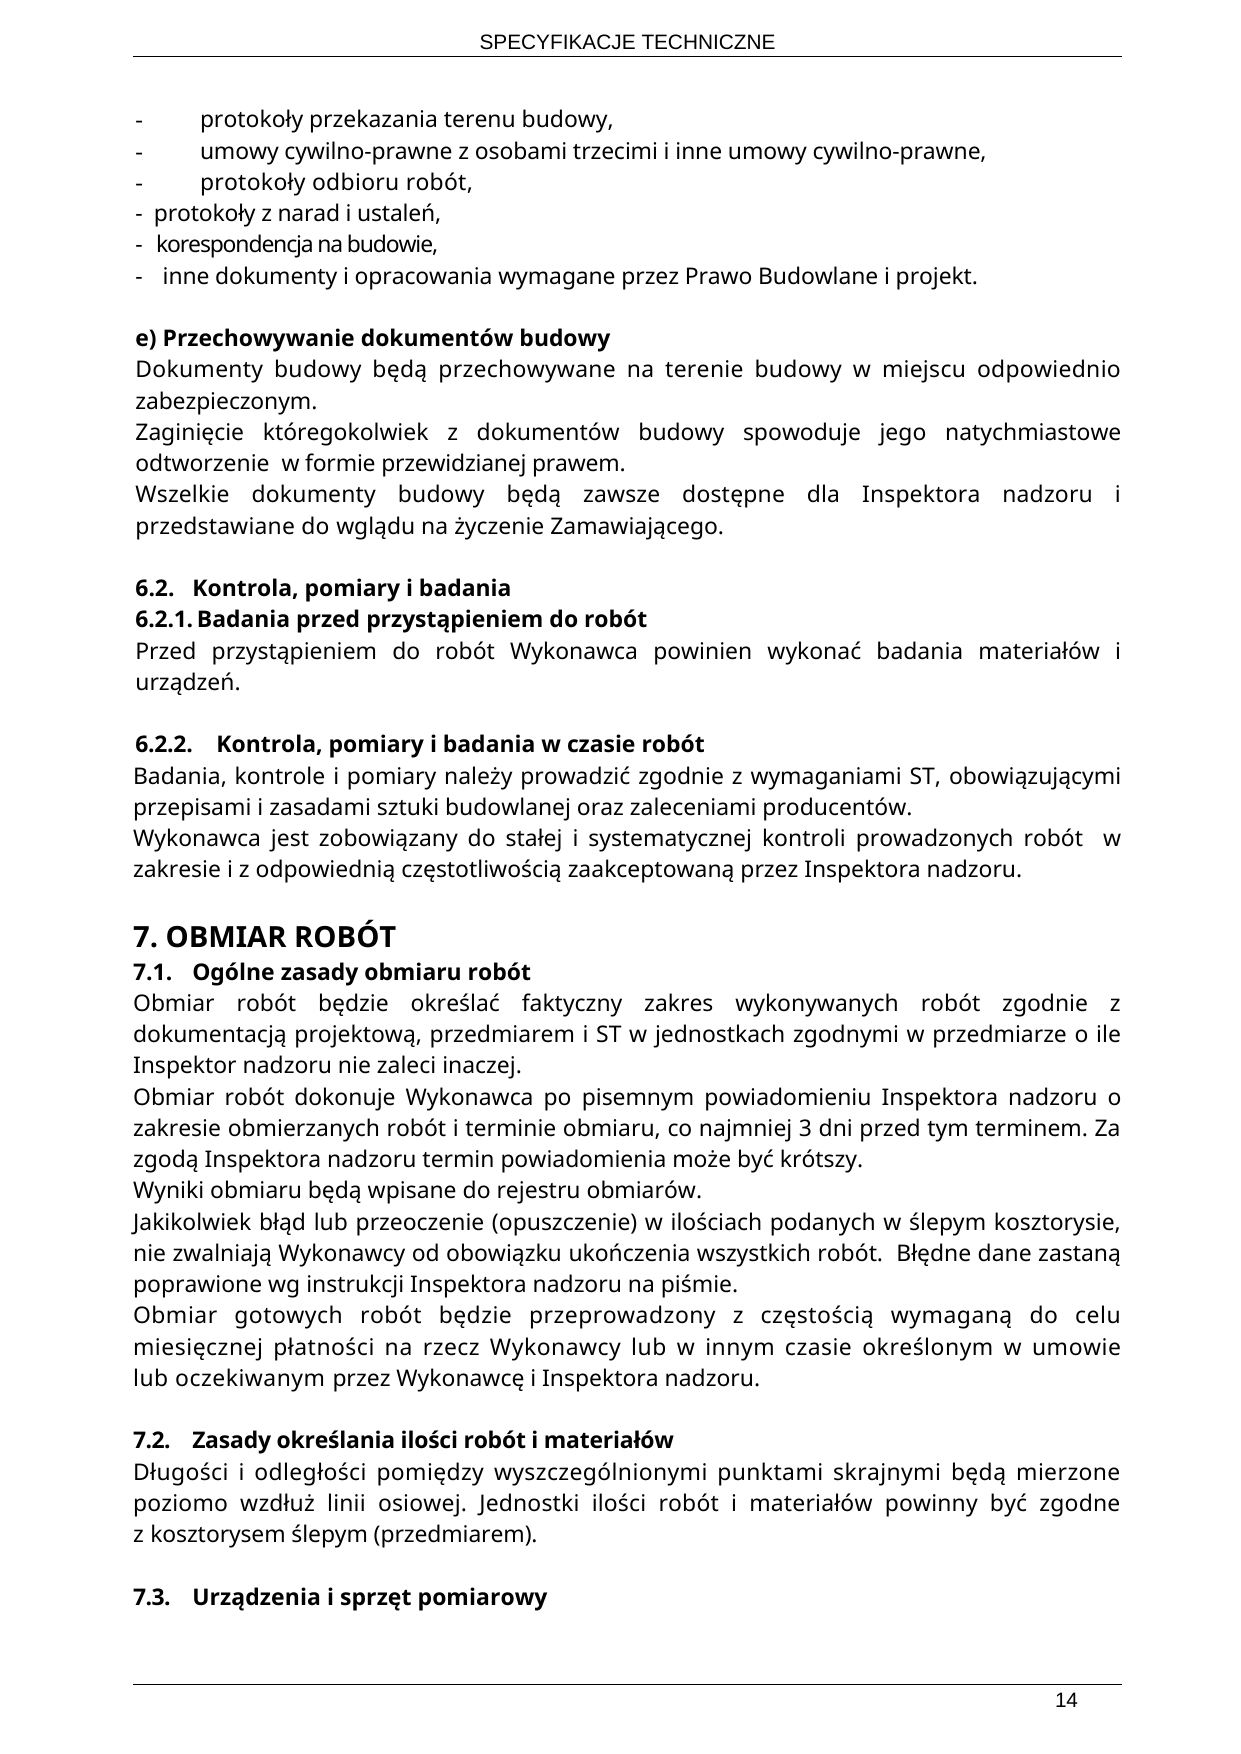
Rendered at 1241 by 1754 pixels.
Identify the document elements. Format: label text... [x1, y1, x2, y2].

text Przed przystąpieniem do robót Wykonawca powinien wykonać badania materiałów i urządzeń. [135, 635, 1122, 697]
text Długości i odległości pomiędzy wyszczególnionymi punktami skrajnymi będą mierzone poziomo wzdłuż linii osiowej. Jednostki ilości robót i materiałów powinny być zgodne z kosztorysem ślepym (przedmiarem). [133, 1456, 1122, 1549]
text Dokumenty budowy będą przechowywane na terenie budowy w miejscu odpowiednio zabezpieczonym. [135, 353, 1122, 416]
text Wykonawca jest zobowiązany do stałej i systematycznej kontroli prowadzonych robót w zakresie i z odpowiednią częstotliwością zaakceptowaną przez Inspektora nadzoru. [133, 822, 1122, 885]
text Badania, kontrole i pomiary należy prowadzić zgodnie z wymaganiami ST, obowiązującymi przepisami i zasadami sztuki budowlanej oraz zaleceniami producentów. [133, 760, 1122, 822]
text - inne dokumenty i opracowania wymagane przez Prawo Budowlane i projekt. [135, 260, 1122, 291]
list umowy cywilno-prawne z osobami trzecimi i inne umowy cywilno-prawne, [135, 135, 1122, 166]
list protokoły przekazania terenu budowy, [135, 103, 1122, 135]
text Obmiar robót będzie określać faktyczny zakres wykonywanych robót zgodnie z dokumentacją projektową, przedmiarem i ST w jednostkach zgodnymi w przedmiarze o ile Inspektor nadzoru nie zaleci inaczej. [133, 987, 1122, 1081]
text 7.1. Ogólne zasady obmiaru robót [133, 956, 1122, 987]
text 6.2.2. Kontrola, pomiary i badania w czasie robót [135, 728, 1122, 760]
text Wyniki obmiaru będą wpisane do rejestru obmiarów. [133, 1174, 1122, 1206]
text 7. OBMIAR ROBÓT [133, 916, 1122, 956]
text 7.3. Urządzenia i sprzęt pomiarowy [133, 1581, 1122, 1612]
text Obmiar gotowych robót będzie przeprowadzony z częstością wymaganą do celu miesięcznej płatności na rzecz Wykonawcy lub w innym czasie określonym w umowie lub oczekiwanym przez Wykonawcę i Inspektora nadzoru. [133, 1299, 1122, 1393]
text - protokoły z narad i ustaleń, [135, 197, 1122, 228]
text Wszelkie dokumenty budowy będą zawsze dostępne dla Inspektora nadzoru i przedstawiane do wglądu na życzenie Zamawiającego. [135, 478, 1122, 541]
text 6.2.1. Badania przed przystąpieniem do robót [135, 603, 1122, 635]
text Jakikolwiek błąd lub przeoczenie (opuszczenie) w ilościach podanych w ślepym kosztorysie, nie zwalniają Wykonawcy od obowiązku ukończenia wszystkich robót. Błędne dane zastaną poprawione wg instrukcji Inspektora nadzoru na piśmie. [133, 1206, 1122, 1299]
text - korespondencja na budowie, [135, 228, 1122, 260]
text Obmiar robót dokonuje Wykonawca po pisemnym powiadomieniu Inspektora nadzoru o zakresie obmierzanych robót i terminie obmiaru, co najmniej 3 dni przed tym terminem. Za zgodą Inspektora nadzoru termin powiadomienia może być krótszy. [133, 1081, 1122, 1174]
text e) Przechowywanie dokumentów budowy [135, 322, 1122, 353]
text Zaginięcie któregokolwiek z dokumentów budowy spowoduje jego natychmiastowe odtworzenie w formie przewidzianej prawem. [135, 416, 1122, 478]
text 7.2. Zasady określania ilości robót i materiałów [133, 1424, 1122, 1456]
text 6.2. Kontrola, pomiary i badania [135, 572, 1122, 603]
list protokoły odbioru robót, [135, 166, 1122, 197]
